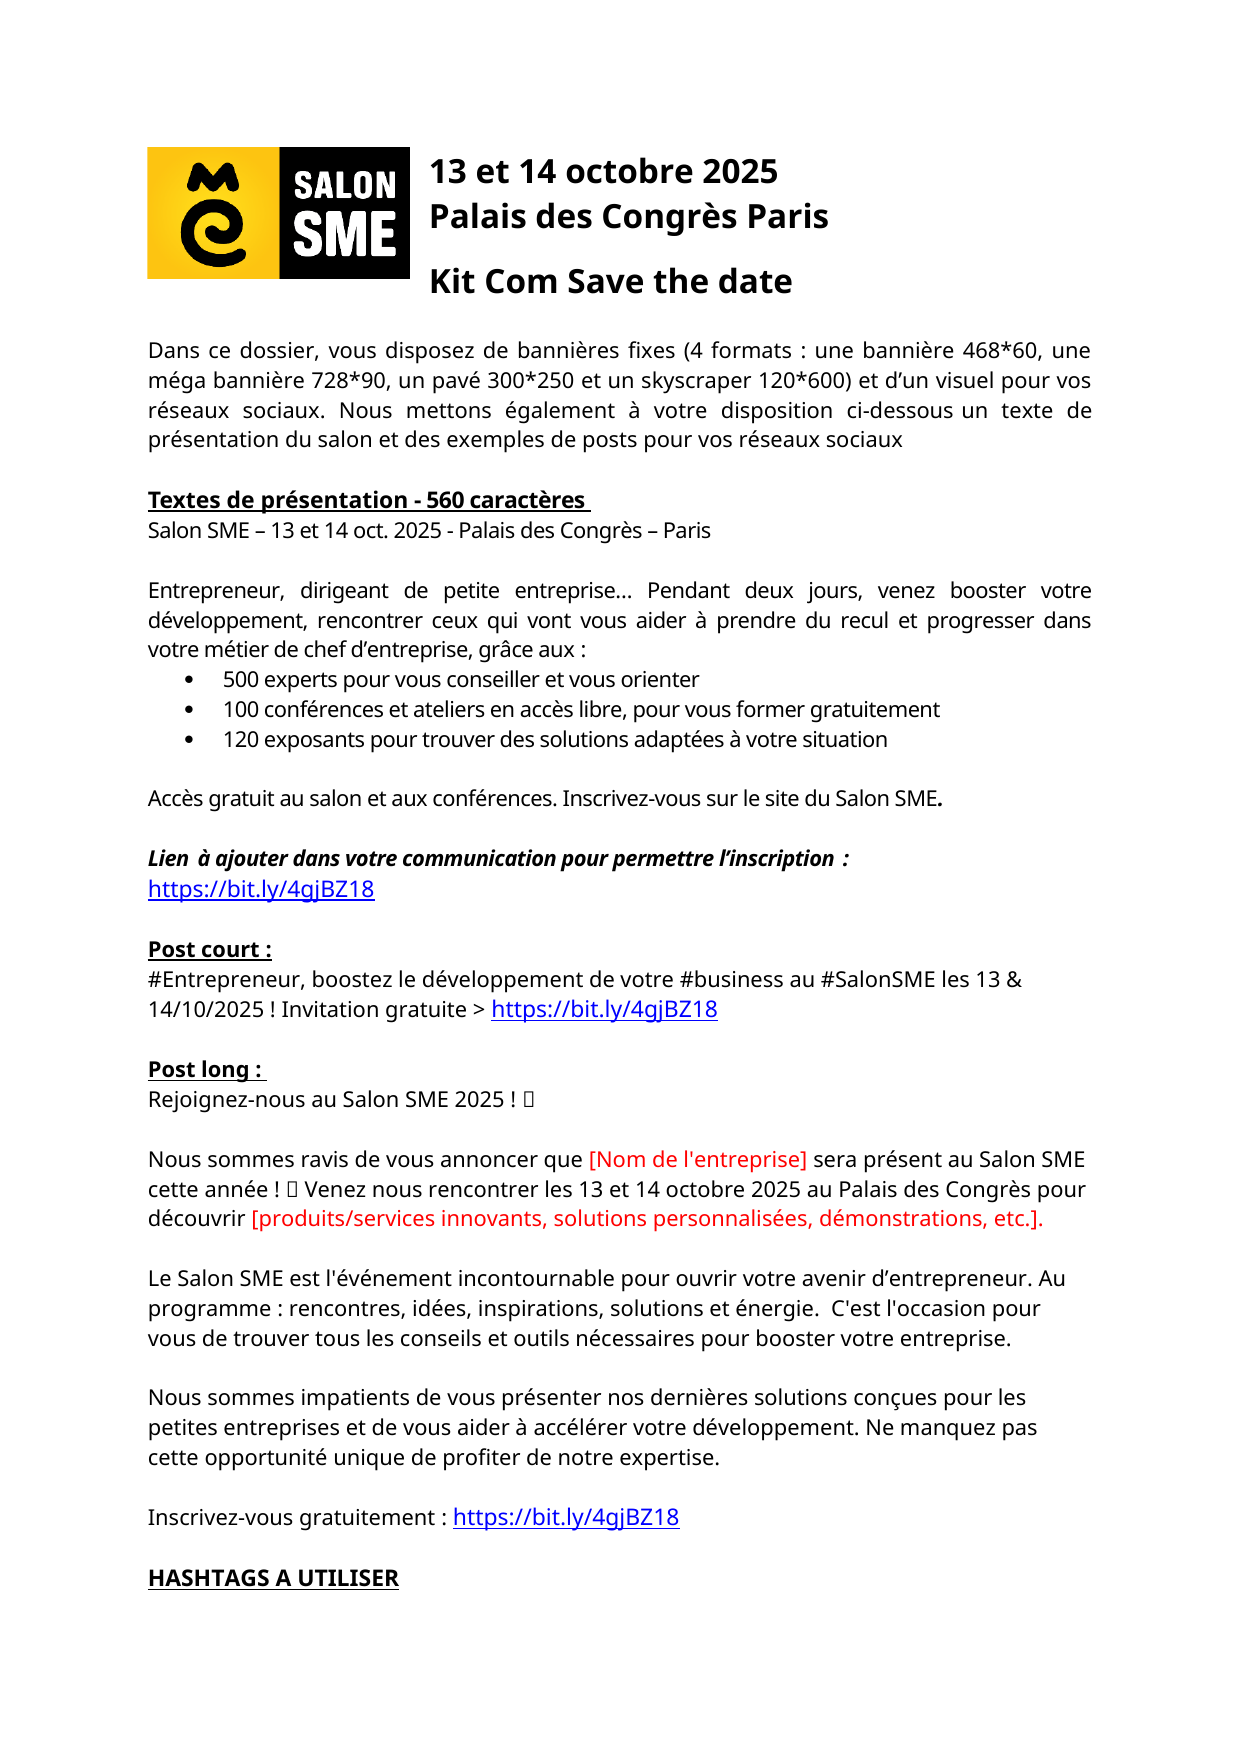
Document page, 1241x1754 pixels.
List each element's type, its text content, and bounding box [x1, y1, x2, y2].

text Rejoignez-nous au Salon SME 2025 ! 🌟 [148, 1084, 1093, 1114]
list 100 conférences et ateliers en accès libre, pour vous former gratuitement [185, 694, 1093, 724]
text Lien à ajouter dans votre communication pour permettre l’inscription : [148, 843, 1093, 873]
picture [147, 147, 410, 279]
text Nous sommes impatients de vous présenter nos dernières solutions conçues pour les petites entreprises et de vous aider à accélérer votre développement. Ne manquez pas cette opportunité unique de profiter de notre expertise. [148, 1382, 1093, 1471]
text Inscrivez-vous gratuitement : https://bit.ly/4gjBZ18 [148, 1501, 1093, 1532]
text Nous sommes ravis de vous annoncer que [Nom de l'entreprise] sera présent au Salon SME cette année ! 🎉 Venez nous rencontrer les 13 et 14 octobre 2025 au Palais des Congrès pour découvrir [produits/services innovants, solutions personnalisées, démonstrations, etc.]. [148, 1144, 1093, 1233]
text #Entrepreneur, boostez le développement de votre #business au #SalonSME les 13 & 14/10/2025 ! Invitation gratuite > https://bit.ly/4gjBZ18 [148, 963, 1093, 1024]
text Kit Com Save the date [148, 258, 1093, 304]
text Textes de présentation - 560 caractères [148, 484, 1093, 515]
text Entrepreneur, dirigeant de petite entreprise… Pendant deux jours, venez booster votre développement, rencontrer ceux qui vont vous aider à prendre du recul et progresser dans votre métier de chef d’entreprise, grâce aux : [148, 575, 1093, 664]
text https://bit.ly/4gjBZ18 [148, 873, 1093, 904]
text Le Salon SME est l'événement incontournable pour ouvrir votre avenir d’entrepreneur. Au programme : rencontres, idées, inspirations, solutions et énergie. C'est l'occasion pour vous de trouver tous les conseils et outils nécessaires pour booster votre entreprise. [148, 1263, 1093, 1352]
text HASHTAGS A UTILISER [148, 1562, 1093, 1593]
list 500 experts pour vous conseiller et vous orienter [185, 664, 1093, 694]
list 120 exposants pour trouver des solutions adaptées à votre situation [185, 724, 1093, 753]
text Accès gratuit au salon et aux conférences. Inscrivez-vous sur le site du Salon SME. [148, 783, 1093, 813]
text Salon SME – 13 et 14 oct. 2025 - Palais des Congrès – Paris [148, 515, 1093, 545]
text Dans ce dossier, vous disposez de bannières fixes (4 formats : une bannière 468*60, une méga bannière 728*90, un pavé 300*250 et un skyscraper 120*600) et d’un visuel pour vos réseaux sociaux. Nous mettons également à votre disposition ci-dessous un texte de présentation du salon et des exemples de posts pour vos réseaux sociaux [148, 335, 1093, 454]
text 13 et 14 octobre 2025 [410, 148, 1093, 193]
text Palais des Congrès Paris [410, 193, 1093, 238]
text Post long : [148, 1054, 1093, 1084]
text Post court : [148, 934, 1093, 963]
